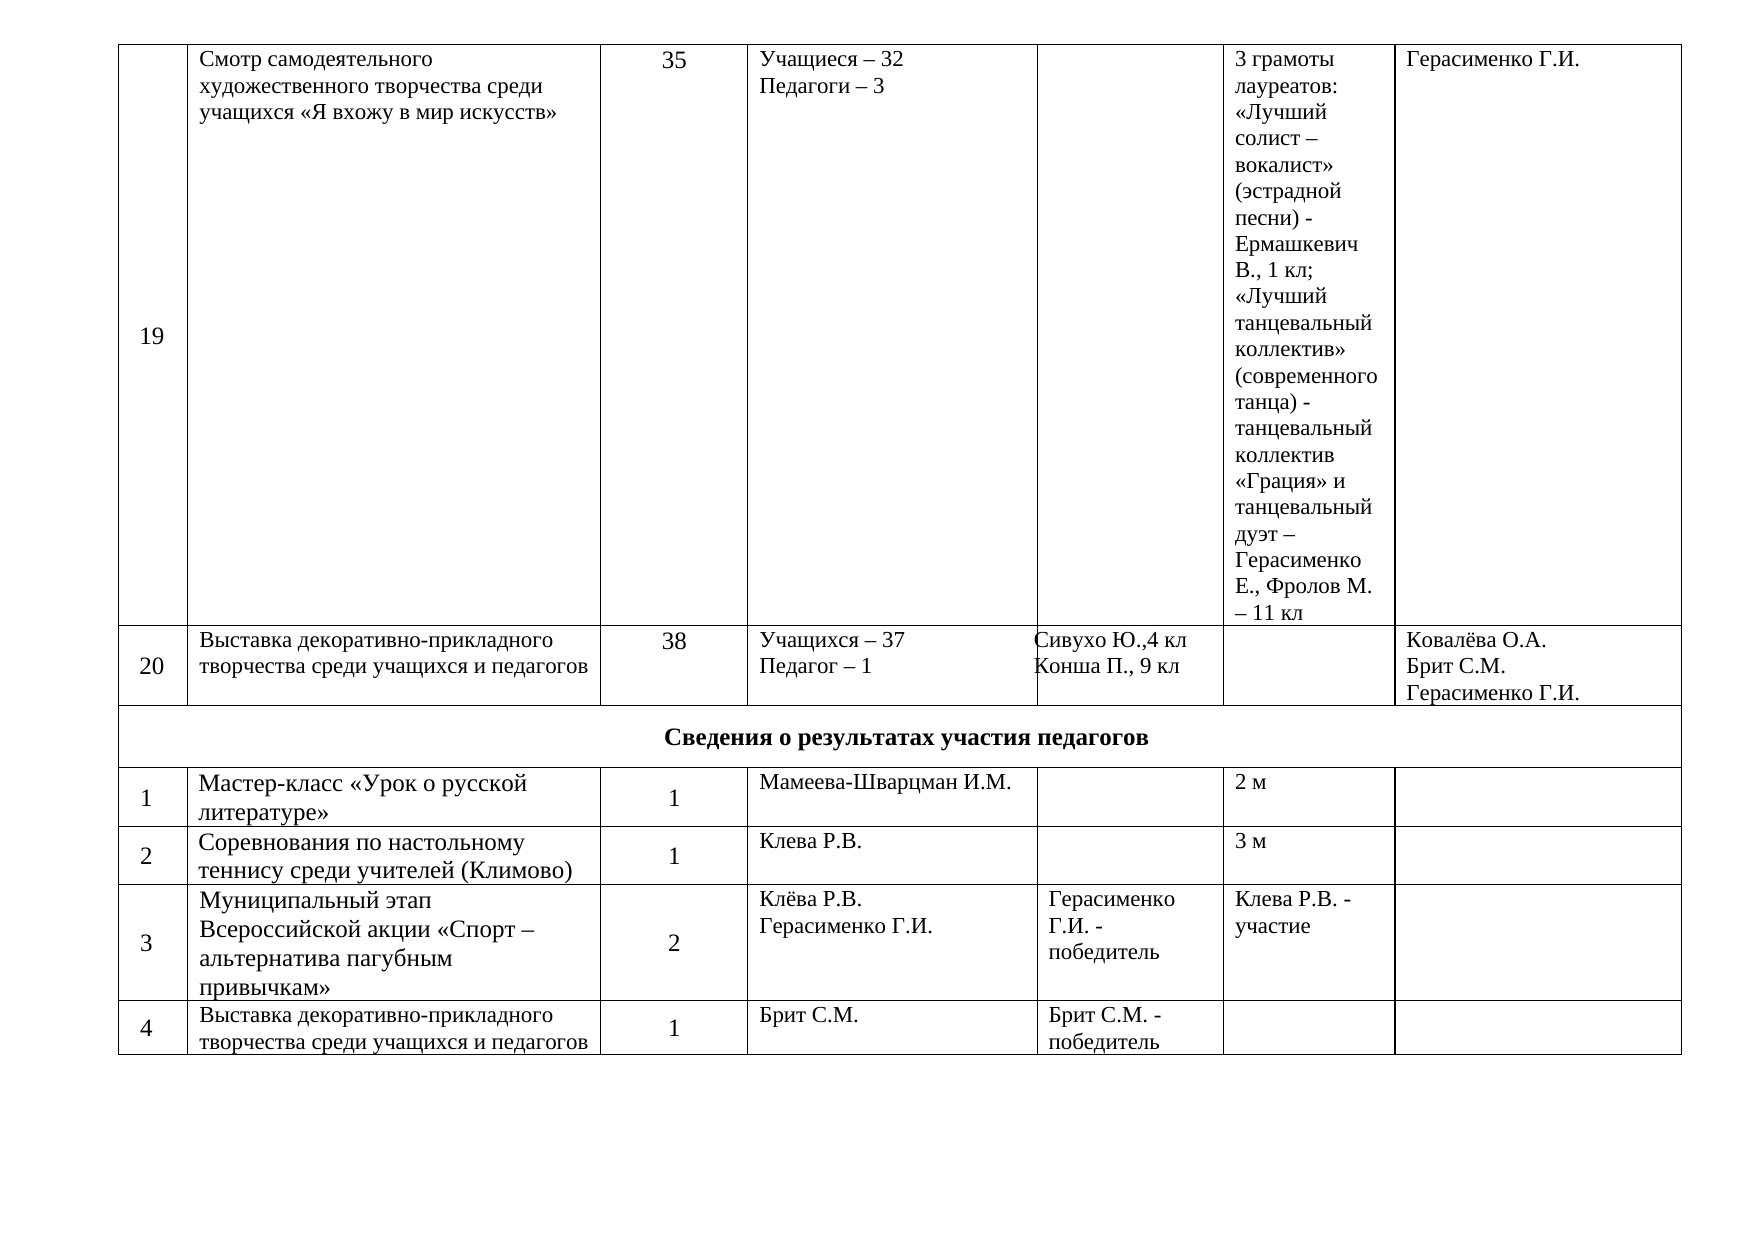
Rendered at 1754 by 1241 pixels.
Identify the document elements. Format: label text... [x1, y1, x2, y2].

table_cell Герасименко Г.И. - победитель [1038, 885, 1223, 1000]
table_cell Смотр самодеятельного художественного творчества среди учащихся «Я вхожу в мир искусств» [188, 45, 600, 625]
table_cell Мамеева-Шварцман И.М. [748, 768, 1037, 826]
table_cell [1038, 768, 1223, 826]
table_cell [1396, 768, 1681, 826]
table_cell Учащиеся – 32 Педагоги – 3 [748, 45, 1037, 625]
table_cell 1 [601, 768, 747, 826]
table_cell [119, 885, 187, 1000]
table_cell 3 м [1224, 827, 1394, 884]
table_cell 38 [601, 626, 747, 705]
table_cell Брит С.М. - победитель [1038, 1001, 1223, 1054]
table_cell [119, 768, 187, 826]
table_cell Муниципальный этап Всероссийской акции «Спорт – альтернатива пагубным привычкам» [331, 885, 600, 1000]
table_cell [119, 626, 187, 705]
table_cell [1038, 827, 1223, 884]
table_cell Учащихся – 37 Педагог – 1 [748, 626, 1037, 705]
table_cell Герасименко Г.И. [1396, 45, 1681, 625]
table_cell Сивухо Ю.,4 кл Конша П., 9 кл [1038, 626, 1223, 705]
table_cell 35 [601, 45, 747, 625]
table_cell 2 м [1224, 768, 1394, 826]
table_cell [119, 827, 187, 884]
table_cell 3 грамоты лауреатов: «Лучший солист – вокалист» (эстрадной песни) - Ермашкевич В., 1 кл; «Лучший танцевальный коллектив» (современного танца) - танцевальный коллектив «Грация» и танцевальный дуэт –Герасименко Е., Фролов М. – 11 кл [1224, 45, 1394, 625]
table_cell [1224, 1001, 1394, 1054]
table_cell [119, 45, 187, 625]
table_cell [119, 1001, 187, 1054]
table_cell 1 [601, 827, 747, 884]
table_cell 1 [601, 1001, 747, 1054]
table_cell 2 [601, 885, 747, 1000]
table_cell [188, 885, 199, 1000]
table_cell [1396, 885, 1681, 1000]
table_cell Ковалёва О.А. Брит С.М. Герасименко Г.И. [1396, 626, 1681, 705]
table_cell Мастер-класс «Урок о русской литературе» [188, 768, 600, 826]
table_cell [1396, 1001, 1681, 1054]
table_cell Выставка декоративно-прикладного творчества среди учащихся и педагогов [188, 1001, 600, 1054]
table_cell Клёва Р.В. Герасименко Г.И. [748, 885, 1037, 1000]
table_cell Брит С.М. [748, 1001, 1037, 1054]
table_cell Выставка декоративно-прикладного творчества среди учащихся и педагогов [188, 626, 600, 705]
table_cell Соревнования по настольному теннису среди учителей (Климово) [188, 827, 600, 884]
table_cell [1396, 827, 1681, 884]
table_cell Клева Р.В. - участие [1224, 885, 1394, 1000]
table_cell [1224, 626, 1394, 705]
table_cell Клева Р.В. [748, 827, 1037, 884]
table_cell [1038, 45, 1223, 625]
table_cell Сведения о результатах участия педагогов [119, 706, 1681, 767]
